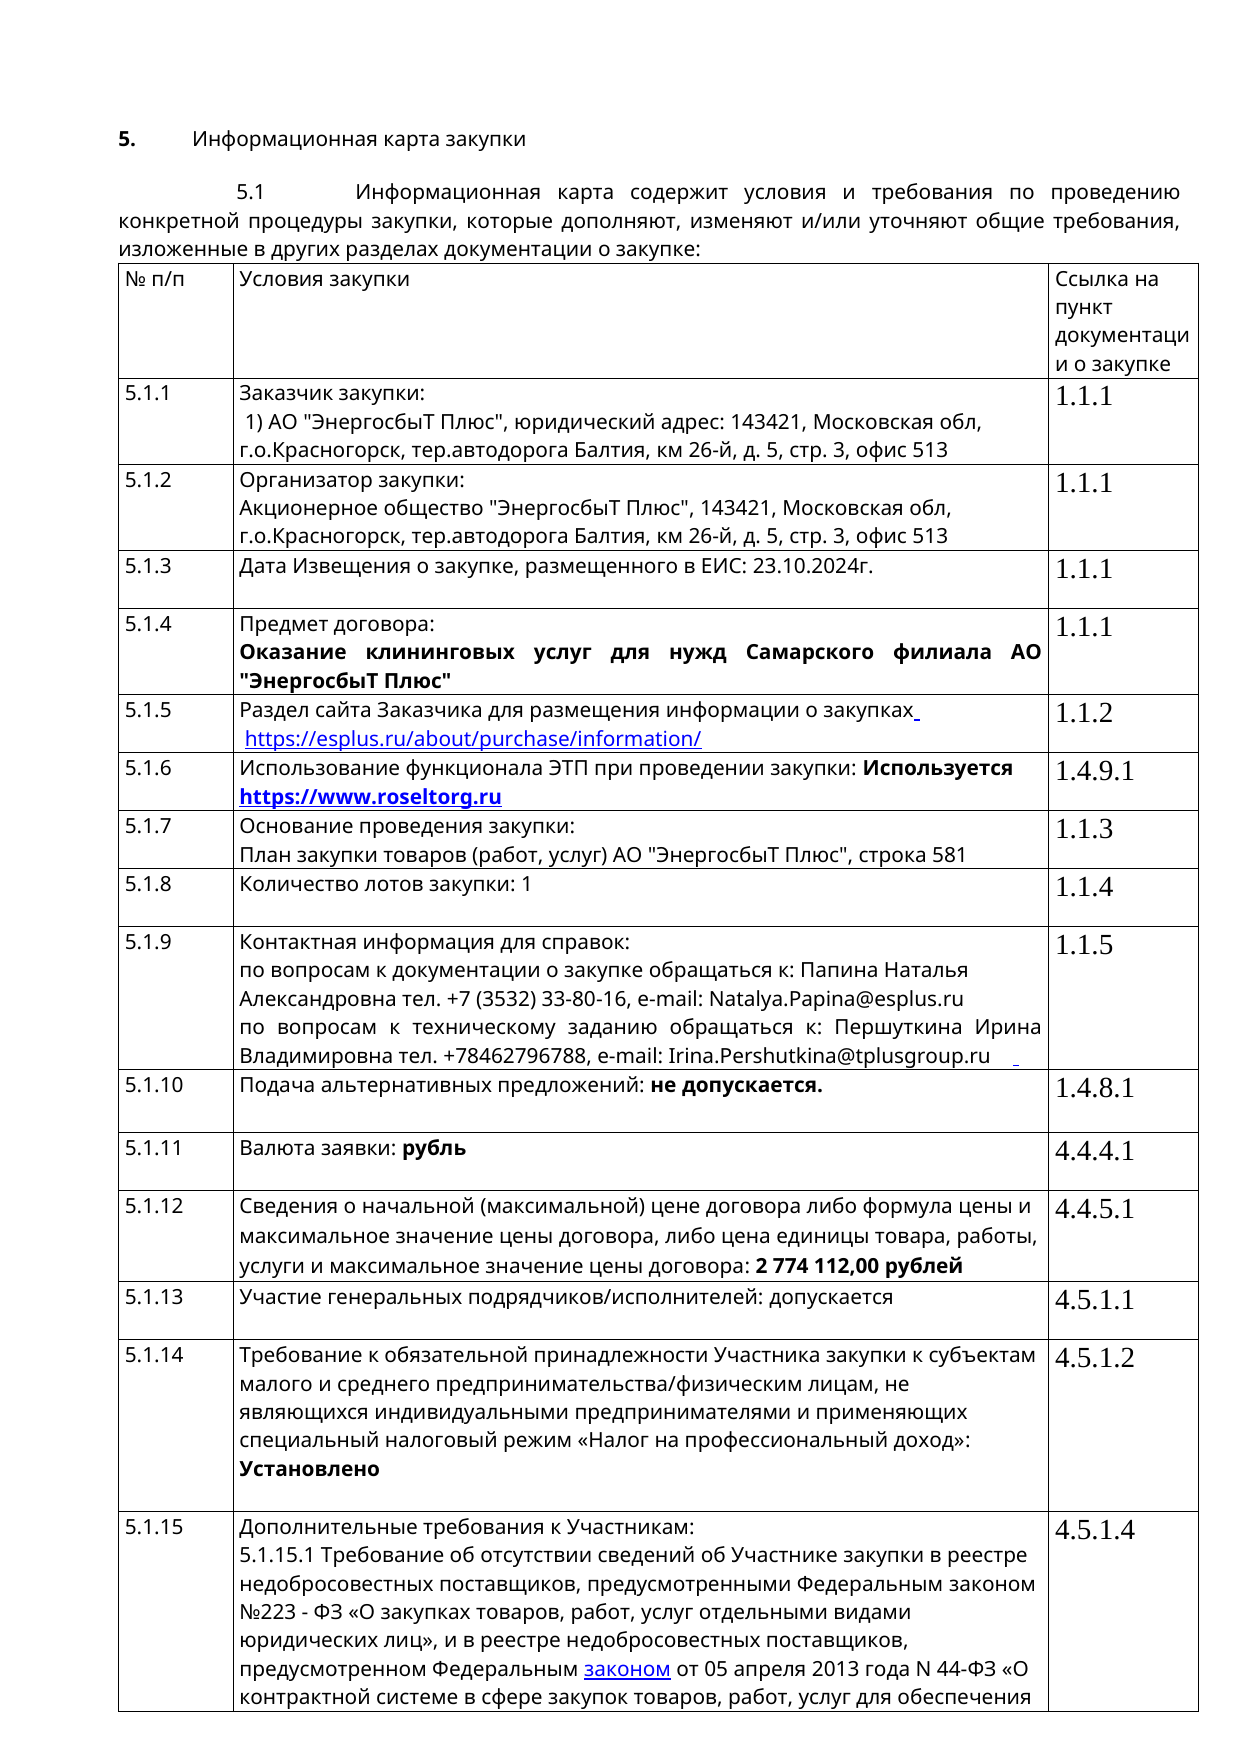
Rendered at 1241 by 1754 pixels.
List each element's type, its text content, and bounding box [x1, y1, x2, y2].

table_cell Дата Извещения о закупке, размещенного в ЕИС: 23.10.2024г. [234, 551, 1048, 608]
table_cell 1.1.1 [1049, 379, 1198, 464]
table_cell 1.1.3 [1049, 811, 1198, 868]
table_cell [119, 1070, 233, 1132]
table_cell [119, 811, 233, 868]
table_cell [119, 1282, 233, 1339]
table_cell Использование функционала ЭТП при проведении закупки: Используется https://www.roseltorg.ru [234, 753, 1048, 810]
table_cell 1.1.2 [1049, 695, 1198, 752]
table_cell [119, 1133, 233, 1190]
table_cell [119, 1340, 233, 1511]
table_cell [119, 465, 233, 550]
table_header Условия закупки [234, 264, 1048, 377]
table_cell 1.1.1 [1049, 551, 1198, 608]
table_cell Заказчик закупки: 1) АО "ЭнергосбыТ Плюс", юридический адрес: 143421, Московская обл, г.о.Красногорск, тер.автодорога Балтия, км 26-й, д. 5, стр. 3, офис 513 [234, 379, 1048, 464]
table_cell Основание проведения закупки: План закупки товаров (работ, услуг) АО "ЭнергосбыТ Плюс", строка 581 [234, 811, 1048, 868]
table_cell 4.5.1.1 [1049, 1282, 1198, 1339]
table_cell [119, 869, 233, 926]
table_cell [119, 927, 233, 1069]
table_cell Подача альтернативных предложений: не допускается. [234, 1070, 1048, 1132]
table_cell 1.4.8.1 [1049, 1070, 1198, 1132]
table_cell 4.5.1.4 [1049, 1512, 1198, 1711]
table_cell 1.1.5 [1049, 927, 1198, 1069]
table_cell 1.1.1 [1049, 609, 1198, 694]
table_cell [119, 551, 233, 608]
table_cell Валюта заявки: рубль [234, 1133, 1048, 1190]
table_cell Требование к обязательной принадлежности Участника закупки к субъектам малого и среднего предпринимательства/физическим лицам, не являющихся индивидуальными предпринимателями и применяющих специальный налоговый режим «Налог на профессиональный доход»: Установлено [234, 1340, 1048, 1511]
text 5.1 Информационная карта содержит условия и требования по проведению конкретной процедуры закупки, которые дополняют, изменяют и/или уточняют общие требования, изложенные в других разделах документации о закупке: [118, 177, 1181, 263]
table_cell Количество лотов закупки: 1 [234, 869, 1048, 926]
table_cell 1.1.1 [1049, 465, 1198, 550]
table_cell Организатор закупки: Акционерное общество "ЭнергосбыТ Плюс", 143421, Московская обл, г.о.Красногорск, тер.автодорога Балтия, км 26-й, д. 5, стр. 3, офис 513 [234, 465, 1048, 550]
table_cell Предмет договора: Оказание клининговых услуг для нужд Самарского филиала АО "ЭнергосбыТ Плюс" [234, 609, 1048, 694]
table_cell 4.4.5.1 [1049, 1191, 1198, 1281]
table_cell Сведения о начальной (максимальной) цене договора либо формула цены и максимальное значение цены договора, либо цена единицы товара, работы, услуги и максимальное значение цены договора: 2 774 112,00 рублей [234, 1191, 1048, 1281]
table_cell 4.4.4.1 [1049, 1133, 1198, 1190]
table_cell [119, 379, 233, 464]
table_header Ссылка на пункт документации о закупке [1049, 264, 1198, 377]
table_header № п/п [119, 264, 233, 377]
table_cell 1.4.9.1 [1049, 753, 1198, 810]
table_cell [119, 1191, 233, 1281]
table_cell 1.1.4 [1049, 869, 1198, 926]
table_cell Раздел сайта Заказчика для размещения информации о закупках https://esplus.ru/about/purchase/information/ [234, 695, 1048, 752]
subtitle Информационная карта закупки [118, 124, 1181, 152]
table_cell [119, 1512, 233, 1711]
table_cell 4.5.1.2 [1049, 1340, 1198, 1511]
table_cell [119, 753, 233, 810]
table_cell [234, 1512, 1048, 1711]
table_cell [119, 609, 233, 694]
table_cell Участие генеральных подрядчиков/исполнителей: допускается [234, 1282, 1048, 1339]
table_cell [119, 695, 233, 752]
table_cell Контактная информация для справок: по вопросам к документации о закупке обращаться к: Папина Наталья Александровна тел. +7 (3532) 33-80-16, e-mail: Natalya.Papina@esplus.ru по вопросам к техническому заданию обращаться к: Першуткина Ирина Владимировна тел. +78462796788, e-mail: Irina.Pershutkina@tplusgroup.ru [234, 927, 1048, 1069]
